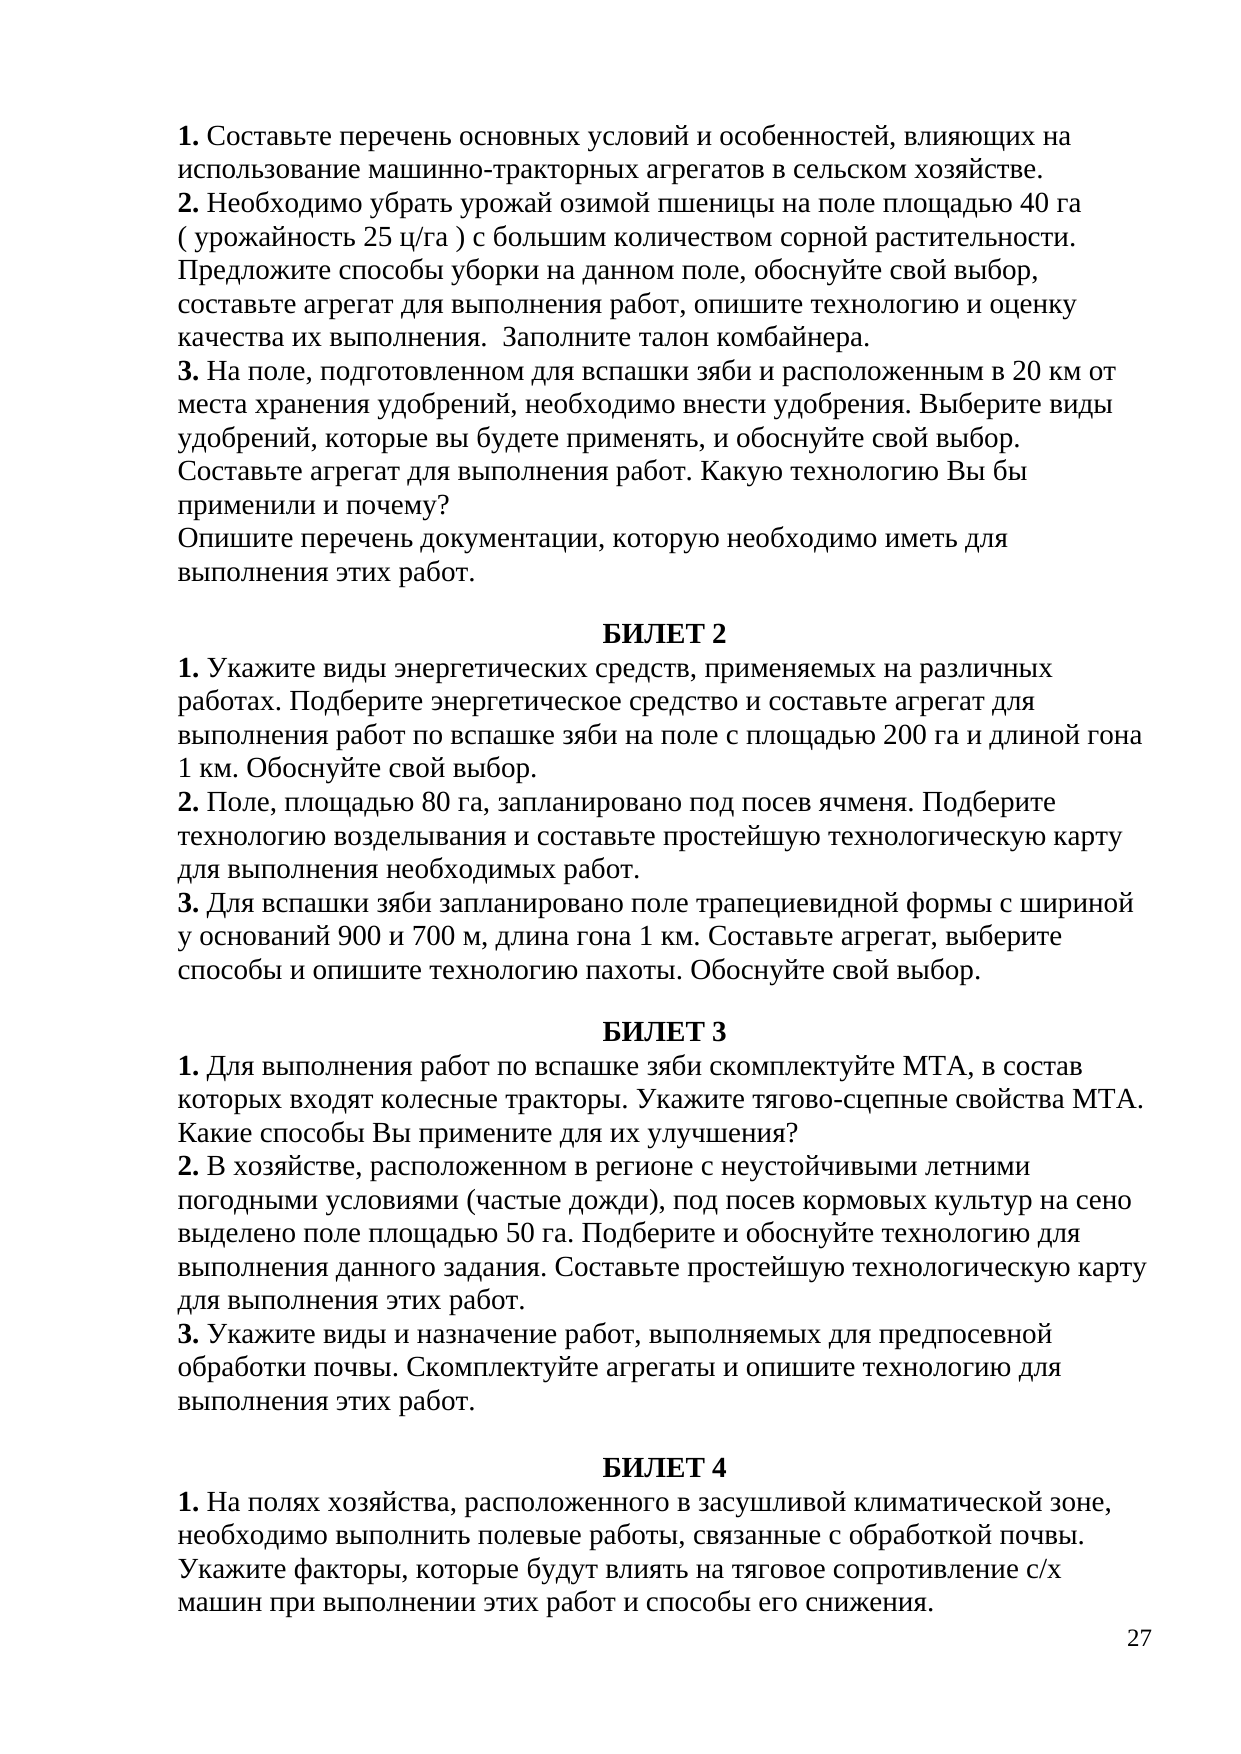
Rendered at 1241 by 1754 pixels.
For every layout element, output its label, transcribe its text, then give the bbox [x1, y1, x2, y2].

text 2. Поле, площадью , запланировано под посев ячменя. Подберите технологию возделывания и составьте простейшую технологическую карту для выполнения необходимых работ. [177, 784, 1152, 885]
text Опишите перечень документации, которую необходимо иметь для выполнения этих работ. [177, 521, 1152, 588]
text 2. В хозяйстве, расположенном в регионе с неустойчивыми летними погодными условиями (частые дожди), под посев кормовых культур на сено выделено поле площадью . Подберите и обоснуйте технологию для выполнения данного задания. Составьте простейшую технологическую карту для выполнения этих работ. [177, 1148, 1152, 1316]
text 1. Составьте перечень основных условий и особенностей, влияющих на использование машинно-тракторных агрегатов в сельском хозяйстве. [177, 118, 1152, 185]
text 1. На полях хозяйства, расположенного в засушливой климатической зоне, необходимо выполнить полевые работы, связанные с обработкой почвы. Укажите факторы, которые будут влиять на тяговое сопротивление с/х машин при выполнении этих работ и способы его снижения. [177, 1484, 1152, 1618]
text БИЛЕТ 4 [177, 1450, 1152, 1484]
text 3. Для вспашки зяби запланировано поле трапециевидной формы с шириной у оснований 900 и , длина гона . Составьте агрегат, выберите способы и опишите технологию пахоты. Обоснуйте свой выбор. [177, 885, 1152, 985]
text 3. Укажите виды и назначение работ, выполняемых для предпосевной обработки почвы. Скомплектуйте агрегаты и опишите технологию для выполнения этих работ. [177, 1316, 1152, 1417]
text БИЛЕТ 3 [177, 1014, 1152, 1048]
text 1. Укажите виды энергетических средств, применяемых на различных работах. Подберите энергетическое средство и составьте агрегат для выполнения работ по вспашке зяби на поле с площадью и длиной гона . Обоснуйте свой выбор. [177, 650, 1152, 784]
text ( урожайность 25 ц/га ) с большим количеством сорной растительности. Предложите способы уборки на данном поле, обоснуйте свой выбор, составьте агрегат для выполнения работ, опишите технологию и оценку качества их выполнения. Заполните талон комбайнера. [177, 219, 1152, 353]
text 3. На поле, подготовленном для вспашки зяби и расположенным в от места хранения удобрений, необходимо внести удобрения. Выберите виды удобрений, которые вы будете применять, и обоснуйте свой выбор. Составьте агрегат для выполнения работ. Какую технологию Вы бы применили и почему? [177, 353, 1152, 521]
text БИЛЕТ 2 [177, 616, 1152, 650]
text 2. Необходимо убрать урожай озимой пшеницы на поле площадью [177, 185, 1152, 219]
text 1. Для выполнения работ по вспашке зяби скомплектуйте МТА, в состав которых входят колесные тракторы. Укажите тягово-сцепные свойства МТА. Какие способы Вы примените для их улучшения? [177, 1048, 1152, 1148]
